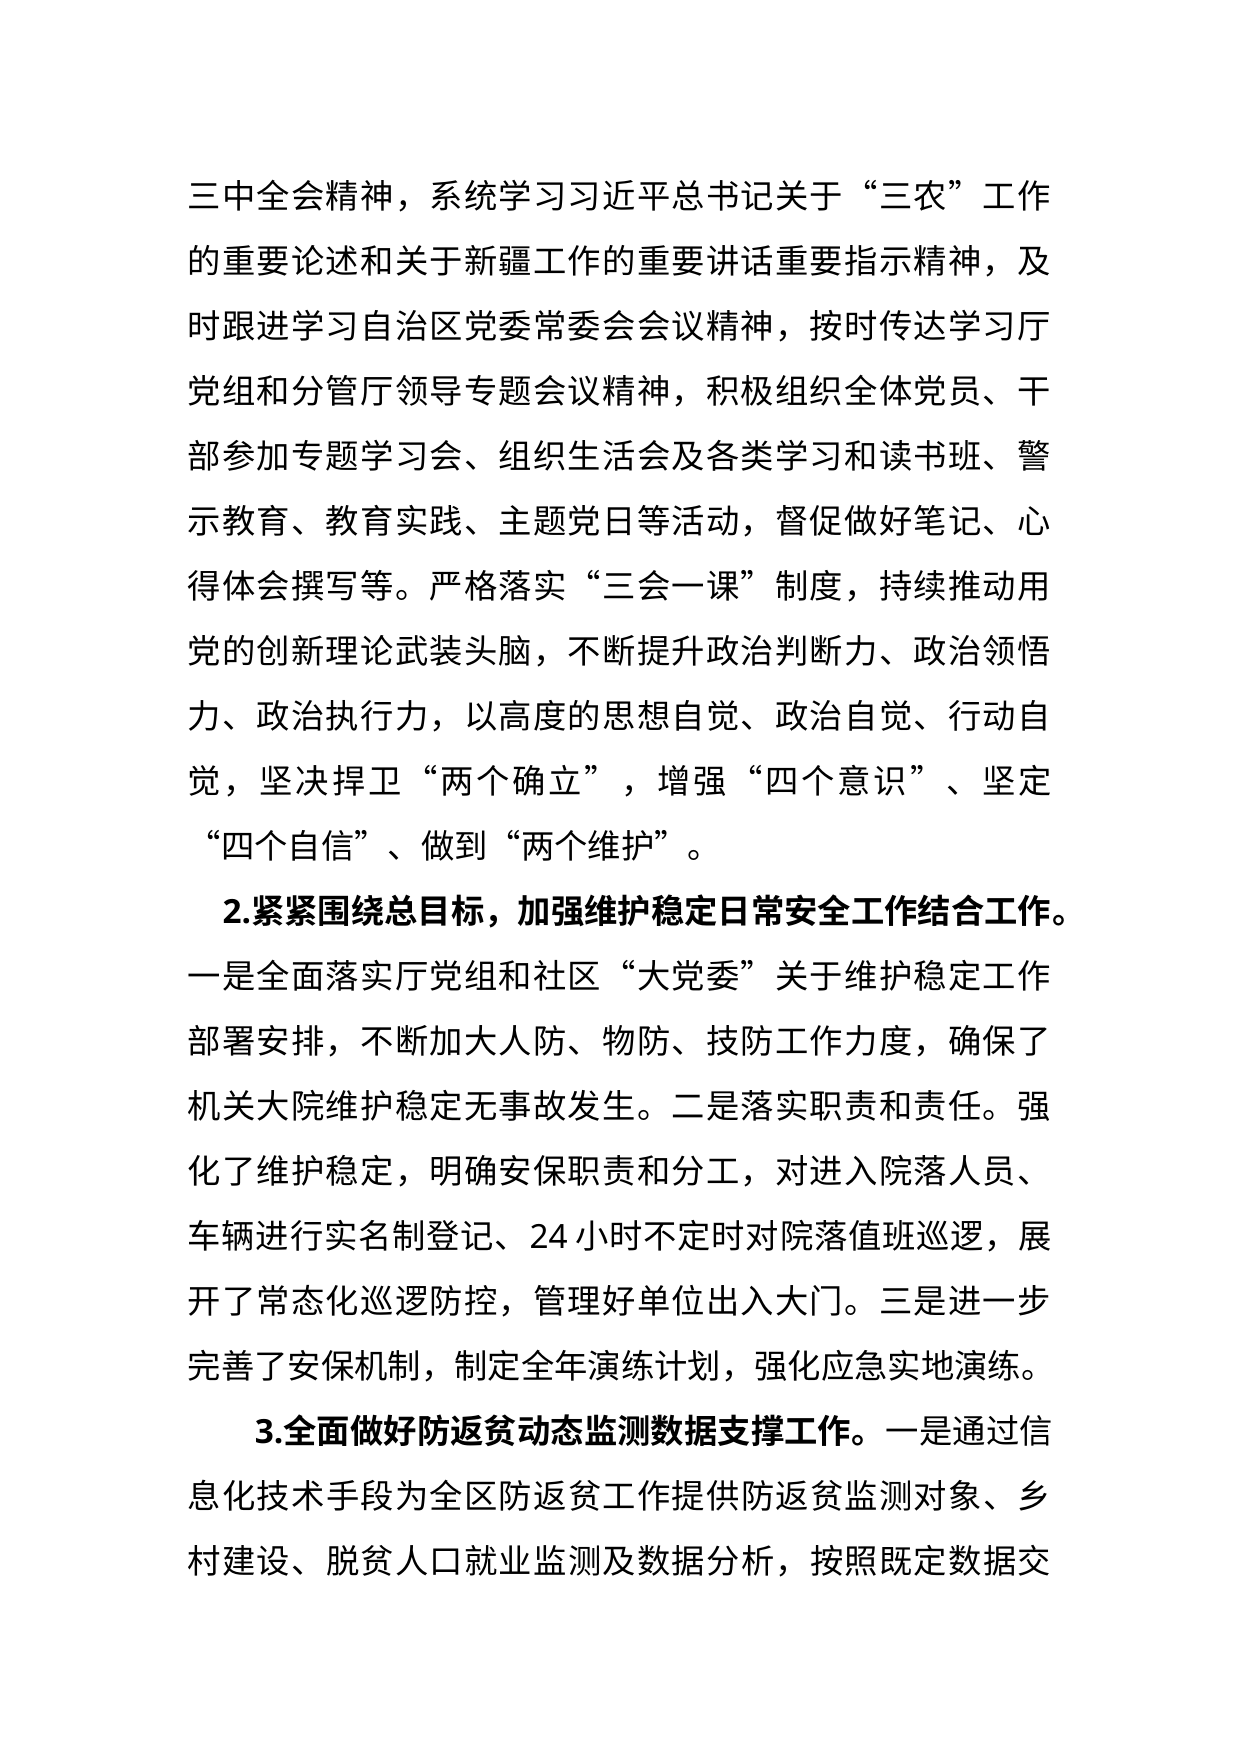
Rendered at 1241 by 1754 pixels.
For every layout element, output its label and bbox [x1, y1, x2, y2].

list [187, 162, 1053, 1397]
list [187, 1397, 1053, 1592]
